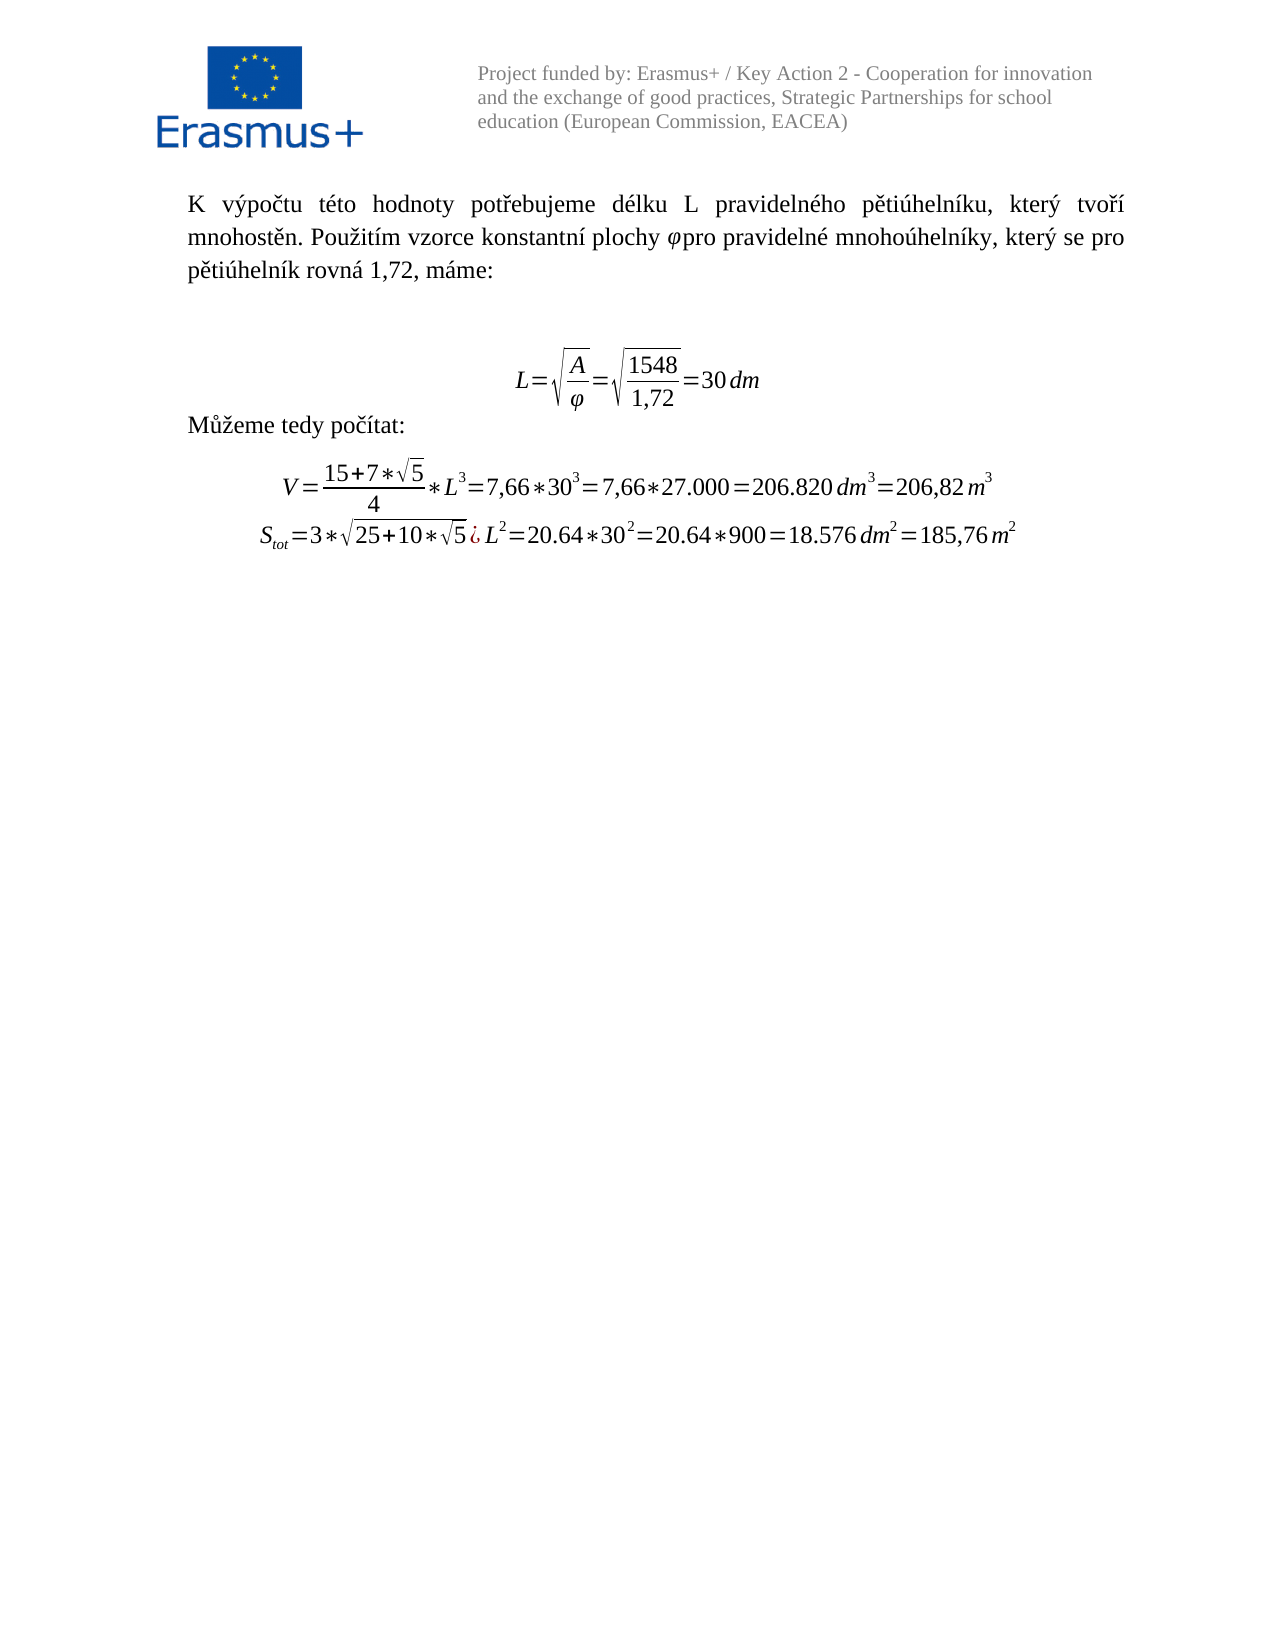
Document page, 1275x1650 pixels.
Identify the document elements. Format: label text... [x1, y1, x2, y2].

text K výpočtu této hodnoty potřebujeme délku L pravidelného pětiúhelníku, který tvoří mnohostěn. Použitím vzorce konstantní plochy pro pravidelné mnohoúhelníky, který se pro pětiúhelník rovná 1,72, máme: [187, 189, 1125, 284]
text Můžeme tedy počítat: [187, 411, 1125, 439]
picture [150, 28, 366, 150]
